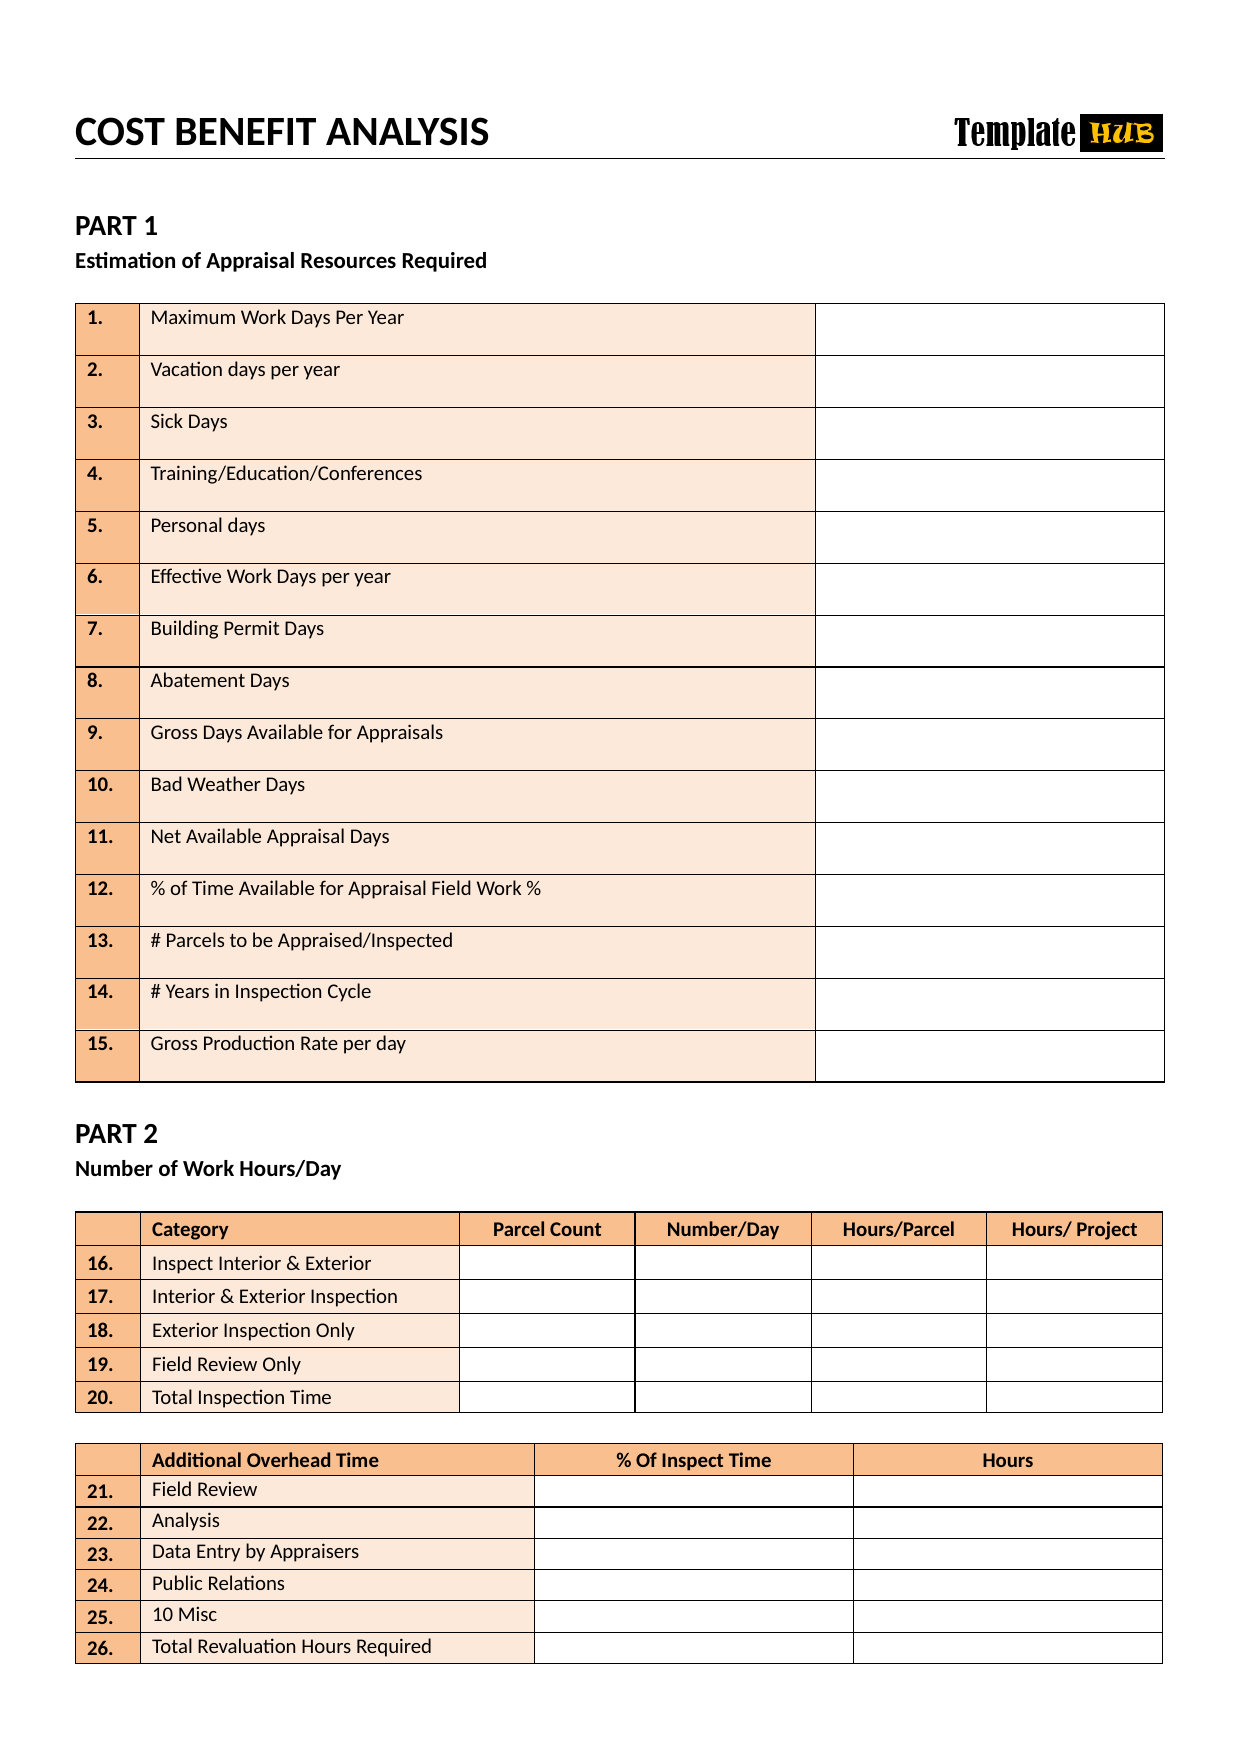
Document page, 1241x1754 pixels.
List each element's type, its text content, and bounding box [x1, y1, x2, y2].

table_cell [636, 1348, 811, 1381]
table_header [816, 304, 1164, 355]
table_cell Vacation days per year [140, 356, 815, 407]
table_cell [76, 875, 139, 926]
table_cell [76, 771, 139, 822]
table_cell [460, 1382, 634, 1412]
table_cell Net Available Appraisal Days [140, 823, 815, 874]
table_cell [76, 1280, 140, 1313]
table_cell [76, 1444, 140, 1475]
text Estimation of Appraisal Resources Required [75, 246, 1165, 274]
table_cell [854, 1508, 1162, 1538]
table_cell [76, 1601, 140, 1632]
table_cell [76, 512, 139, 563]
table_header Maximum Work Days Per Year [140, 304, 815, 355]
table_cell Sick Days [140, 408, 815, 459]
table_cell [816, 408, 1164, 459]
table_cell [76, 1570, 140, 1600]
table_cell [816, 823, 1164, 874]
table_cell [76, 1348, 140, 1381]
table_cell [460, 1280, 634, 1313]
table_cell Interior & Exterior Inspection [141, 1280, 459, 1313]
table_cell [816, 1031, 1164, 1081]
table_cell [854, 1476, 1162, 1506]
table_cell [76, 564, 139, 614]
table_cell Analysis [141, 1508, 534, 1538]
table_cell [812, 1382, 986, 1412]
table_cell [812, 1314, 986, 1347]
table_header Parcel Count [460, 1213, 634, 1245]
table_cell [816, 979, 1164, 1029]
table_cell [854, 1570, 1162, 1600]
table_cell [816, 512, 1164, 563]
table_header Hours/Parcel [812, 1213, 986, 1245]
table_cell [816, 460, 1164, 511]
table_cell [535, 1508, 853, 1538]
table_cell [854, 1539, 1162, 1569]
table_cell [854, 1601, 1162, 1632]
table_cell [987, 1280, 1162, 1313]
table_cell [535, 1570, 853, 1600]
table_cell Personal days [140, 512, 815, 563]
table_cell [76, 460, 139, 511]
table_cell Additional Overhead Time [141, 1444, 534, 1475]
table_cell [76, 616, 139, 666]
table_cell [812, 1348, 986, 1381]
table_cell [816, 564, 1164, 614]
picture [951, 112, 1166, 154]
table_cell [816, 771, 1164, 822]
table_cell [76, 356, 139, 407]
table_cell [812, 1246, 986, 1279]
table_cell Gross Days Available for Appraisals [140, 719, 815, 770]
table_cell # Parcels to be Appraised/Inspected [140, 927, 815, 978]
table_cell [816, 875, 1164, 926]
text Number of Work Hours/Day [75, 1154, 1165, 1182]
table_cell [636, 1246, 811, 1279]
table_cell [987, 1382, 1162, 1412]
table_cell [535, 1539, 853, 1569]
table_cell [816, 719, 1164, 770]
table_cell [76, 979, 139, 1029]
table_cell [460, 1348, 634, 1381]
table_cell [76, 1539, 140, 1569]
table_cell [816, 927, 1164, 978]
table_cell [816, 668, 1164, 718]
table_header [76, 304, 139, 355]
table_cell # Years in Inspection Cycle [140, 979, 815, 1029]
table_cell % of Time Available for Appraisal Field Work % [140, 875, 815, 926]
table_cell [76, 719, 139, 770]
table_header Number/Day [636, 1213, 811, 1245]
table_cell [76, 408, 139, 459]
table_cell Gross Production Rate per day [140, 1031, 815, 1081]
table_cell Building Permit Days [140, 616, 815, 666]
table_cell Field Review Only [141, 1348, 459, 1381]
table_cell [535, 1633, 853, 1663]
table_cell [76, 1314, 140, 1347]
table_cell Training/Education/Conferences [140, 460, 815, 511]
table_cell [76, 927, 139, 978]
table_cell [812, 1280, 986, 1313]
table_cell [535, 1601, 853, 1632]
table_cell [76, 1246, 140, 1279]
table_cell [535, 1476, 853, 1506]
text COST BENEFIT ANALYSIS [75, 105, 1165, 158]
table_cell Total Revaluation Hours Required [141, 1633, 534, 1663]
table_cell Exterior Inspection Only [141, 1314, 459, 1347]
table_cell Effective Work Days per year [140, 564, 815, 614]
table_cell [76, 1476, 140, 1506]
table_cell Public Relations [141, 1570, 534, 1600]
table_cell Inspect Interior & Exterior [141, 1246, 459, 1279]
table_cell [987, 1246, 1162, 1279]
table_cell Hours [854, 1444, 1162, 1475]
table_header [76, 1213, 140, 1245]
table_header Hours/ Project [987, 1213, 1162, 1245]
table_cell Abatement Days [140, 668, 815, 718]
table_cell [636, 1314, 811, 1347]
table_cell [987, 1348, 1162, 1381]
table_cell Field Review [141, 1476, 534, 1506]
table_cell 10 Misc [141, 1601, 534, 1632]
table_cell [76, 1382, 140, 1412]
table_cell Data Entry by Appraisers [141, 1539, 534, 1569]
table_cell Total Inspection Time [141, 1382, 459, 1412]
table_cell [636, 1280, 811, 1313]
table_cell [76, 823, 139, 874]
table_cell [816, 616, 1164, 666]
table_cell [76, 668, 139, 718]
text PART 1 [75, 207, 1165, 243]
table_cell % Of Inspect Time [535, 1444, 853, 1475]
table_cell [460, 1246, 634, 1279]
text PART 2 [75, 1115, 1165, 1151]
table_header Category [141, 1213, 459, 1245]
table_cell [76, 1031, 139, 1081]
table_cell [854, 1633, 1162, 1663]
table_cell [987, 1314, 1162, 1347]
table_cell [76, 1508, 140, 1538]
table_cell [636, 1382, 811, 1412]
table_cell [76, 1413, 1162, 1443]
table_cell [460, 1314, 634, 1347]
table_cell [76, 1633, 140, 1663]
table_cell [816, 356, 1164, 407]
table_cell Bad Weather Days [140, 771, 815, 822]
